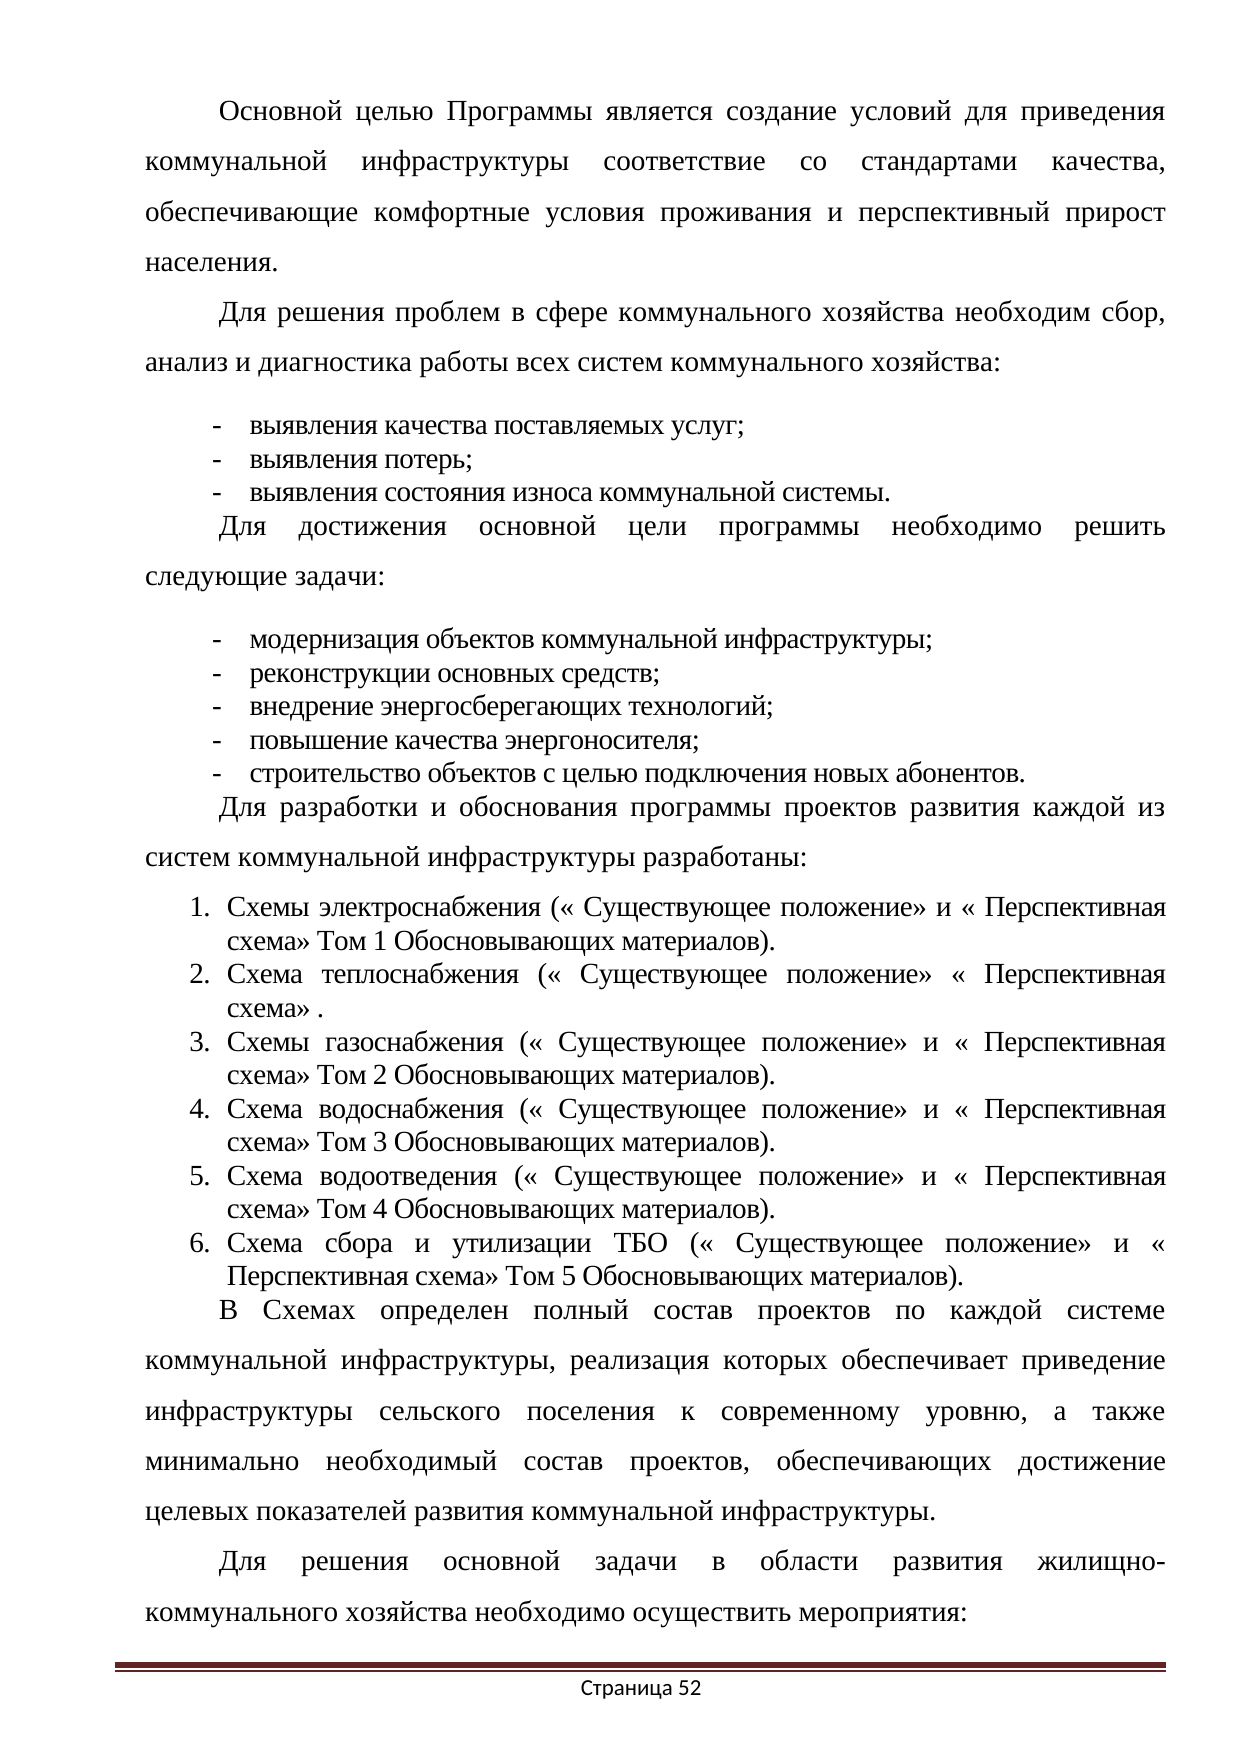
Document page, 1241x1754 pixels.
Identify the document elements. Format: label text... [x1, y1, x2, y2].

list реконструкции основных средств; [212, 655, 1166, 688]
text Для достижения основной цели программы необходимо решить следующие задачи: [145, 508, 1166, 592]
list Схемы газоснабжения (« Существующее положение» и « Перспективная схема» Том 2 Обосновывающих материалов). [189, 1024, 1166, 1091]
list модернизация объектов коммунальной инфраструктуры; [212, 621, 1166, 655]
text Основной целью Программы является создание условий для приведения коммунальной инфраструктуры соответствие со стандартами качества, обеспечивающие комфортные условия проживания и перспективный прирост населения. [145, 93, 1166, 277]
list Схема водоснабжения (« Существующее положение» и « Перспективная схема» Том 3 Обосновывающих материалов). [189, 1091, 1166, 1158]
list выявления потерь; [212, 441, 1166, 474]
list Схема водоотведения (« Существующее положение» и « Перспективная схема» Том 4 Обосновывающих материалов). [189, 1158, 1166, 1225]
text Для решения основной задачи в области развития жилищно-коммунального хозяйства необходимо осуществить мероприятия: [145, 1543, 1166, 1627]
list внедрение энергосберегающих технологий; [212, 688, 1166, 722]
list выявления состояния износа коммунальной системы. [212, 474, 1166, 508]
text В Схемах определен полный состав проектов по каждой системе коммунальной инфраструктуры, реализация которых обеспечивает приведение инфраструктуры сельского поселения к современному уровню, а также минимально необходимый состав проектов, обеспечивающих достижение целевых показателей развития коммунальной инфраструктуры. [145, 1292, 1166, 1527]
list Схема теплоснабжения (« Существующее положение» « Перспективная схема» . [189, 957, 1166, 1024]
list строительство объектов с целью подключения новых абонентов. [212, 755, 1166, 789]
text Для решения проблем в сфере коммунального хозяйства необходим сбор, анализ и диагностика работы всех систем коммунального хозяйства: [145, 294, 1166, 378]
list Схема сбора и утилизации ТБО (« Существующее положение» и « Перспективная схема» Том 5 Обосновывающих материалов). [189, 1225, 1166, 1292]
list выявления качества поставляемых услуг; [212, 407, 1166, 441]
list Схемы электроснабжения (« Существующее положение» и « Перспективная схема» Том 1 Обосновывающих материалов). [189, 889, 1166, 957]
list повышение качества энергоносителя; [212, 722, 1166, 755]
text Для разработки и обоснования программы проектов развития каждой из систем коммунальной инфраструктуры разработаны: [145, 789, 1166, 873]
